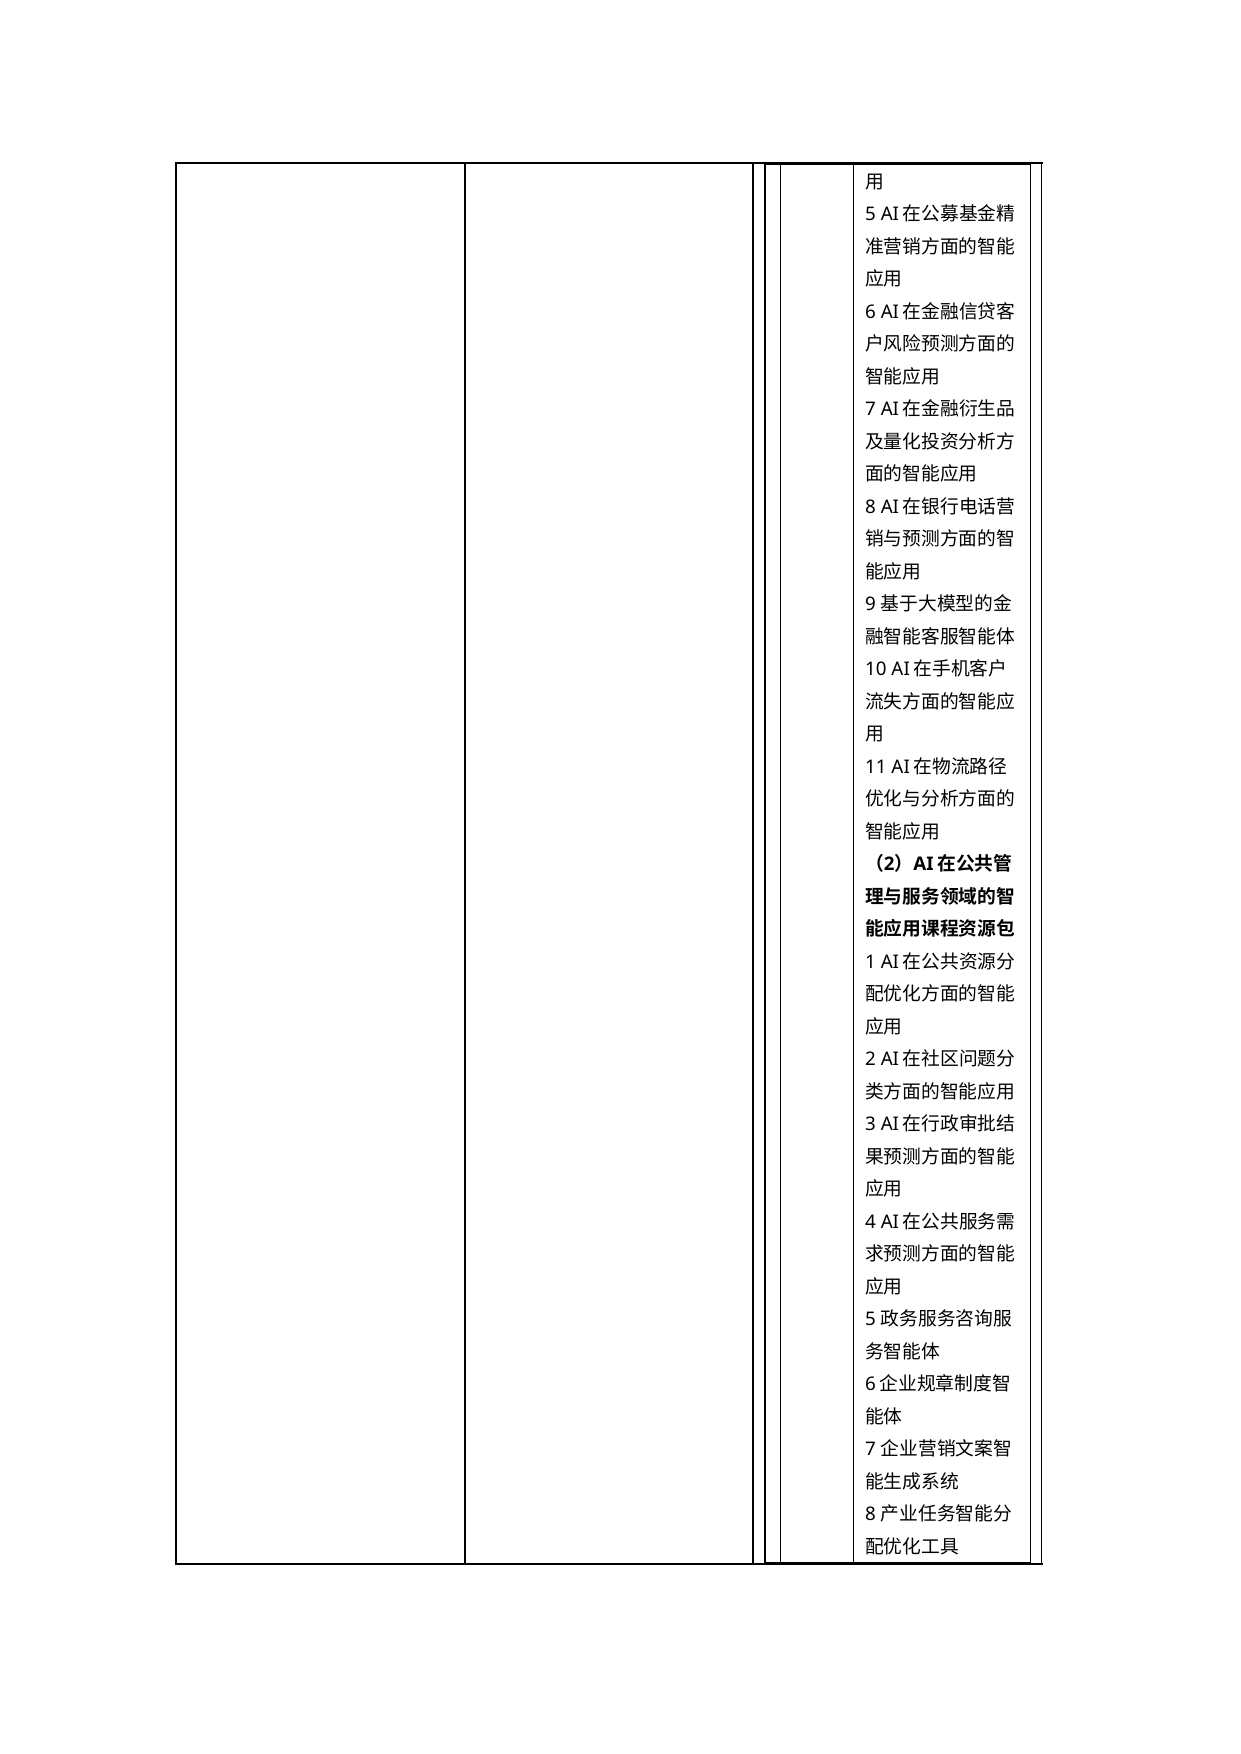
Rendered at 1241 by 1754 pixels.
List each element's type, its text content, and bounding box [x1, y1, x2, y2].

table_cell [466, 164, 752, 1563]
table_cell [754, 164, 764, 1563]
table_cell 2 [177, 164, 464, 1563]
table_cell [781, 165, 853, 1562]
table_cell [854, 165, 1030, 1562]
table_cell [1031, 164, 1041, 1563]
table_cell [766, 165, 780, 1562]
